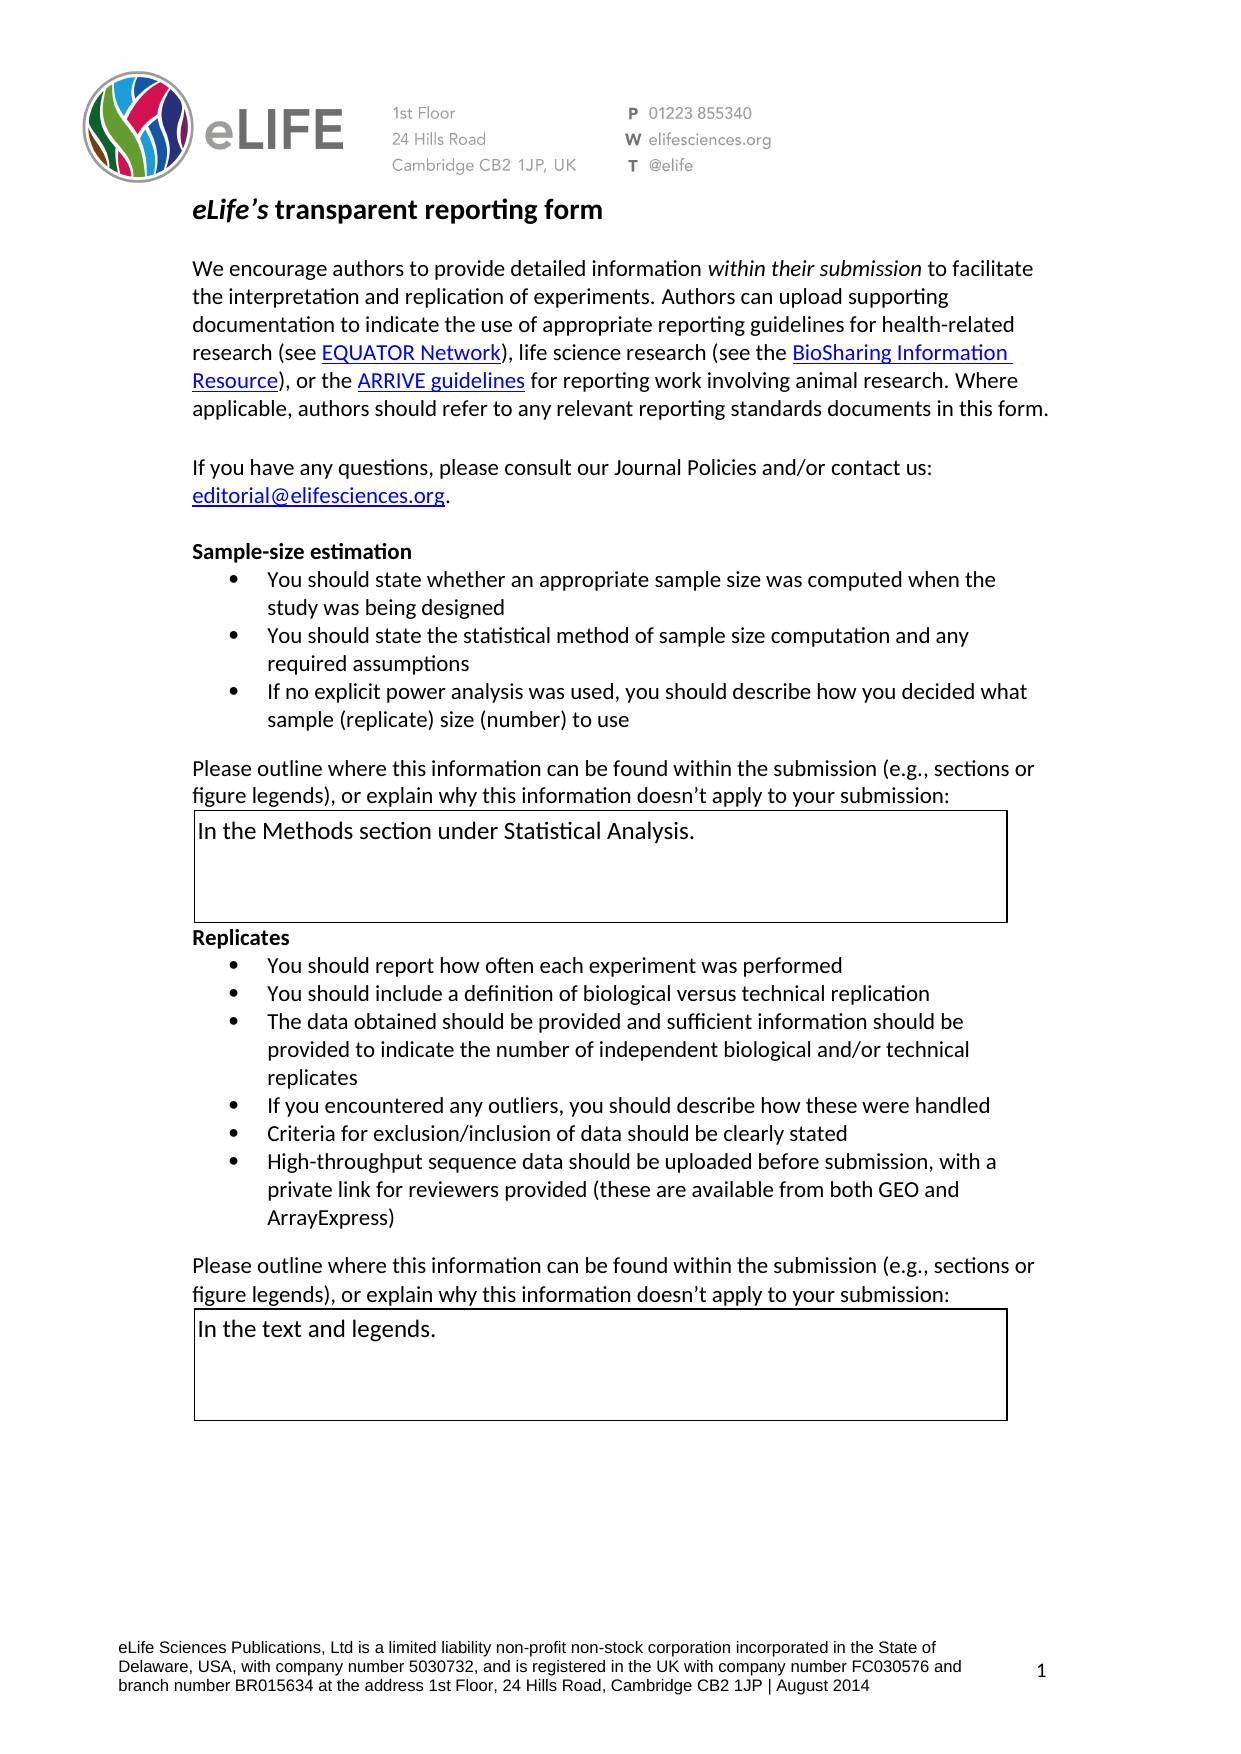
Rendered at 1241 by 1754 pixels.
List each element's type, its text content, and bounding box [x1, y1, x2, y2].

list If no explicit power analysis was used, you should describe how you decided what sample (replicate) size (number) to use [229, 677, 1053, 733]
list The data obtained should be provided and sufficient information should be provided to indicate the number of independent biological and/or technical replicates [229, 1007, 1053, 1091]
list Criteria for exclusion/inclusion of data should be clearly stated [229, 1119, 1053, 1147]
list You should state the statistical method of sample size computation and any required assumptions [229, 621, 1053, 677]
list You should include a definition of biological versus technical replication [229, 979, 1053, 1007]
text If you have any questions, please consult our Journal Policies and/or contact us: editorial@elifesciences.org. [192, 453, 1053, 509]
text eLife’s transparent reporting form [192, 191, 1053, 226]
list High-throughput sequence data should be uploaded before submission, with a private link for reviewers provided (these are available from both GEO and ArrayExpress) [229, 1147, 1053, 1231]
text We encourage authors to provide detailed information within their submission to facilitate the interpretation and replication of experiments. Authors can upload supporting documentation to indicate the use of appropriate reporting guidelines for health-related research (see EQUATOR Network), life science research (see the BioSharing Information Resource), or the ARRIVE guidelines for reporting work involving animal research. Where applicable, authors should refer to any relevant reporting standards documents in this form. [192, 254, 1053, 423]
text In the text and legends. [195, 1311, 1006, 1346]
text In the Methods section under Statistical Analysis. [195, 813, 1006, 848]
list If you encountered any outliers, you should describe how these were handled [229, 1091, 1053, 1119]
list You should report how often each experiment was performed [229, 951, 1053, 979]
picture [73, 59, 784, 191]
text Replicates [192, 838, 1053, 951]
list You should state whether an appropriate sample size was computed when the study was being designed [229, 565, 1053, 621]
text Sample-size estimation [192, 537, 1053, 565]
